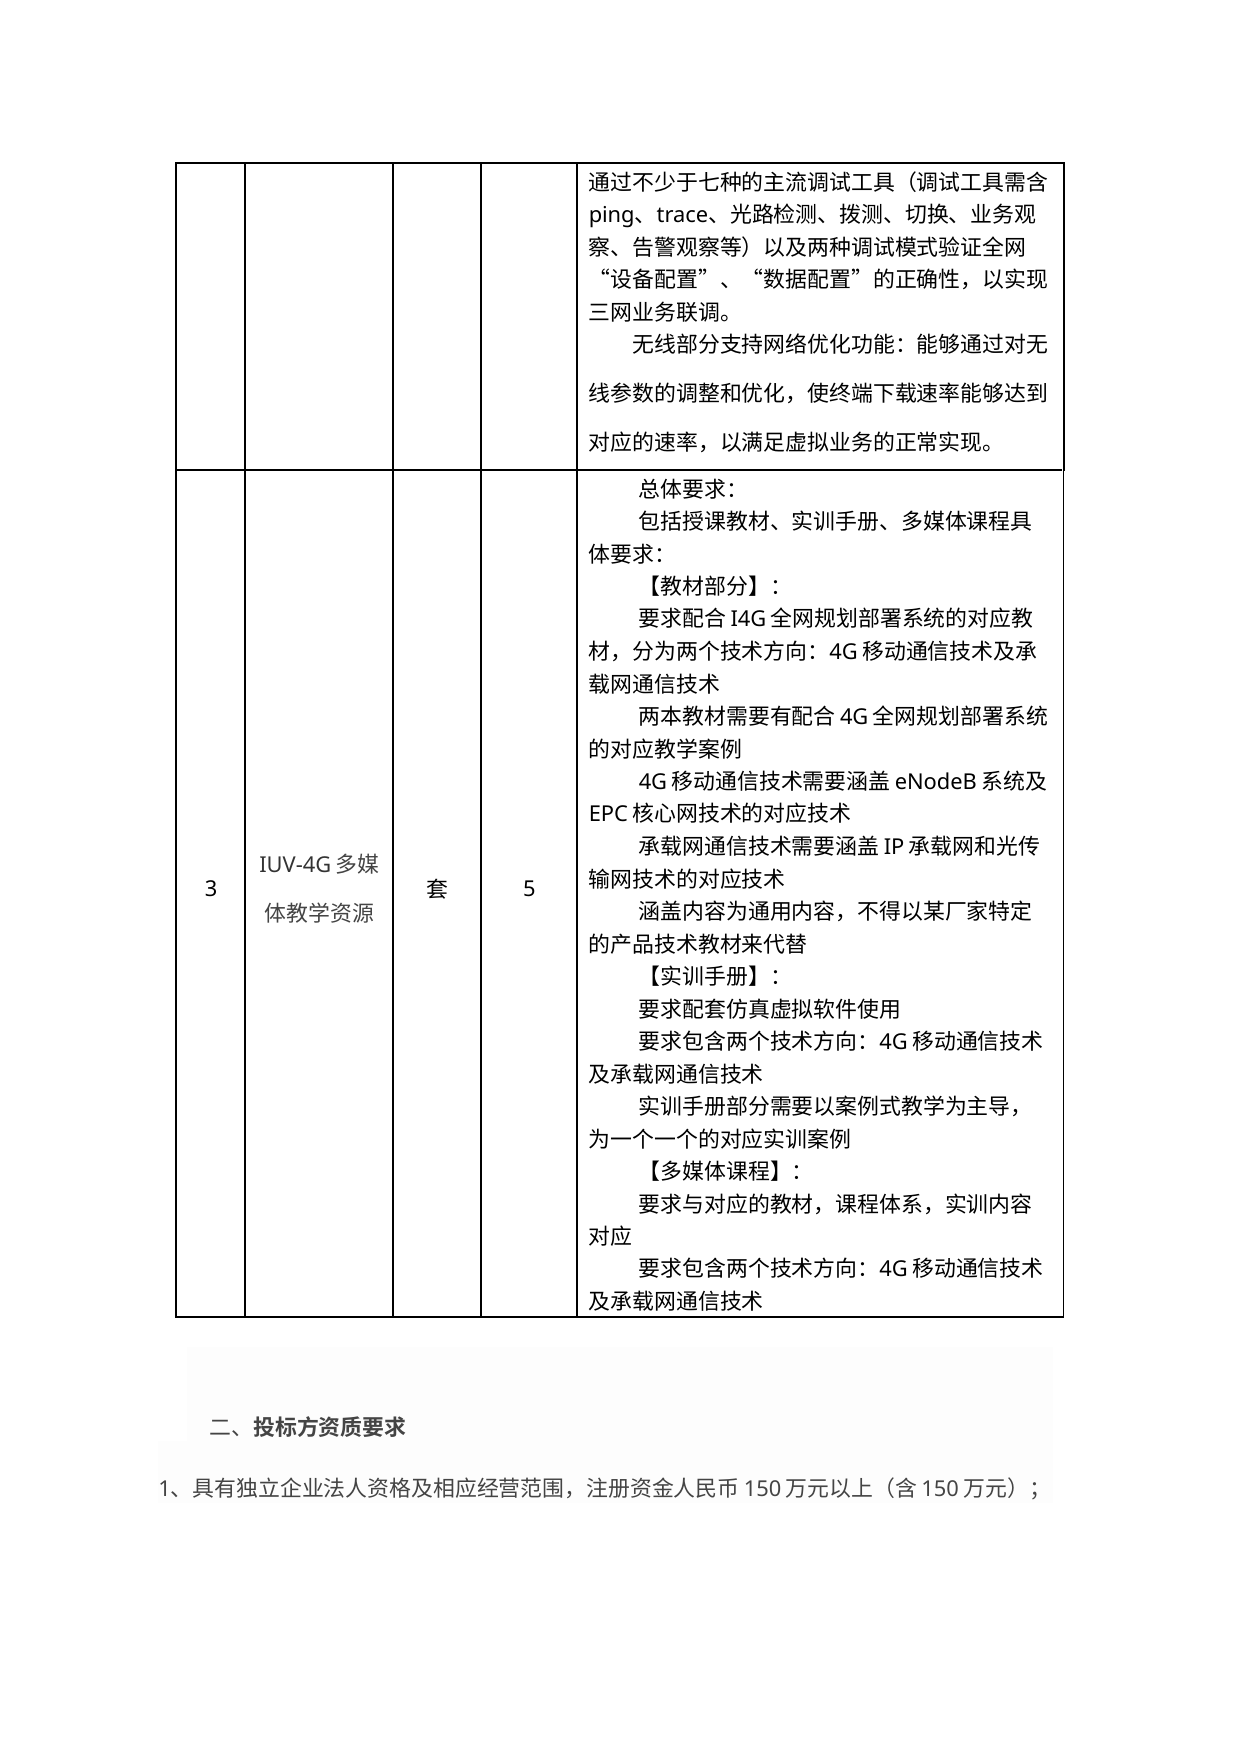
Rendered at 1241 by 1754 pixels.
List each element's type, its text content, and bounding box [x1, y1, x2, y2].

table_cell 2 [177, 164, 244, 469]
table_cell 套 [394, 471, 480, 1316]
text 1、具有独立企业法人资格及相应经营范围，注册资金人民币150万元以上（含150万元）； [158, 1471, 1053, 1503]
table_cell 5 [482, 471, 576, 1316]
text 二、投标方资质要求 [187, 1409, 1053, 1442]
table_cell IUV-4G多媒体教学资源 [246, 471, 392, 1316]
table_cell 5 [482, 164, 576, 469]
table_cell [578, 164, 1063, 469]
table_cell 3 [177, 471, 244, 1316]
table_cell 总体要求： 包括授课教材、实训手册、多媒体课程具体要求： 【教材部分】： 要求配合I4G全网规划部署系统的对应教材，分为两个技术方向：4G移动通信技术及承载网通信技术 两本教材需要有配合4G全网规划部署系统的对应教学案例 4G移动通信技术需要涵盖eNodeB系统及EPC核心网技术的对应技术 承载网通信技术需要涵盖IP承载网和光传输网技术的对应技术 涵盖内容为通用内容，不得以某厂家特定的产品技术教材来代替 【实训手册】： 要求配套仿真虚拟软件使用 要求包含两个技术方向：4G移动通信技术及承载网通信技术 实训手册部分需要以案例式教学为主导，为一个一个的对应实训案例 【多媒体课程】： 要求与对应的教材，课程体系，实训内容对应 要求包含两个技术方向：4G移动通信技术及承载网通信技术 [578, 469, 1063, 1316]
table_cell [246, 164, 392, 469]
table_cell 个 [394, 164, 480, 469]
